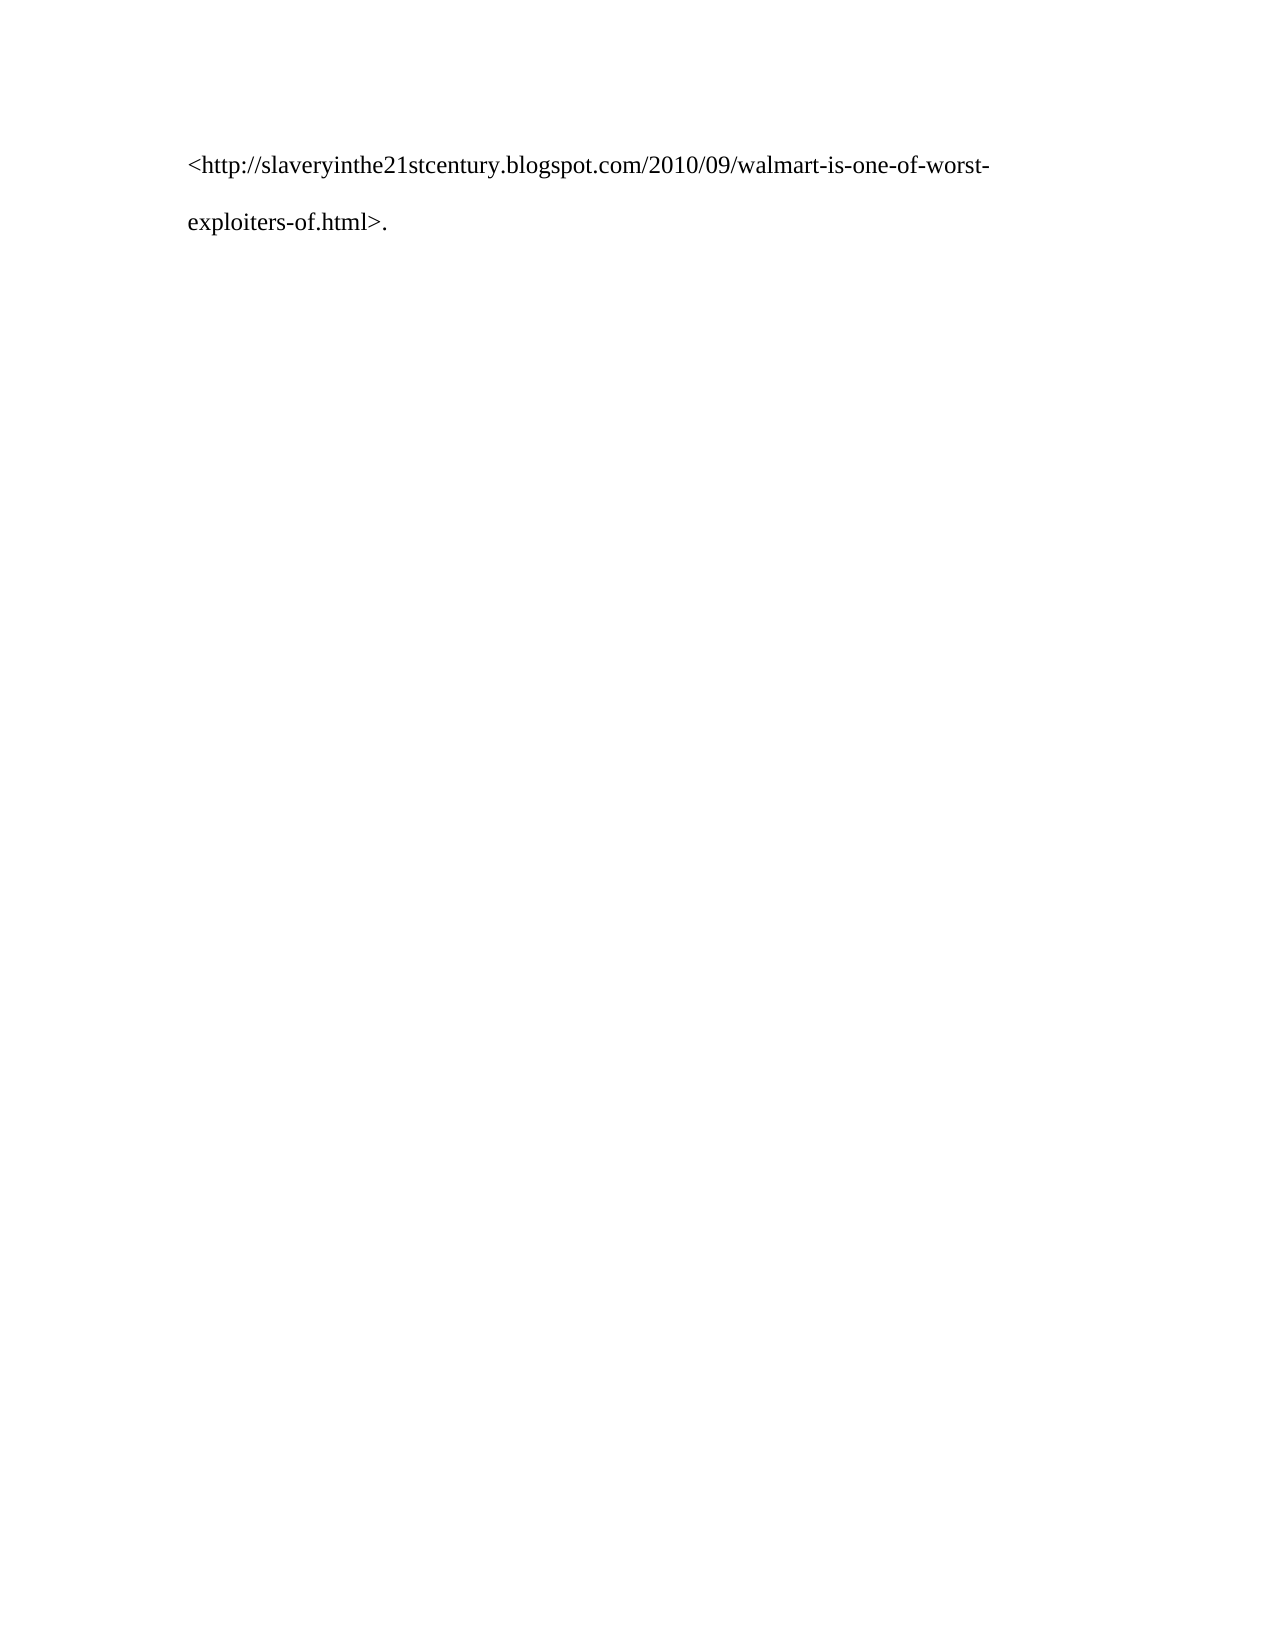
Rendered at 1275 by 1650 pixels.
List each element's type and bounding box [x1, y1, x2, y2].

text [187, 150, 1087, 236]
